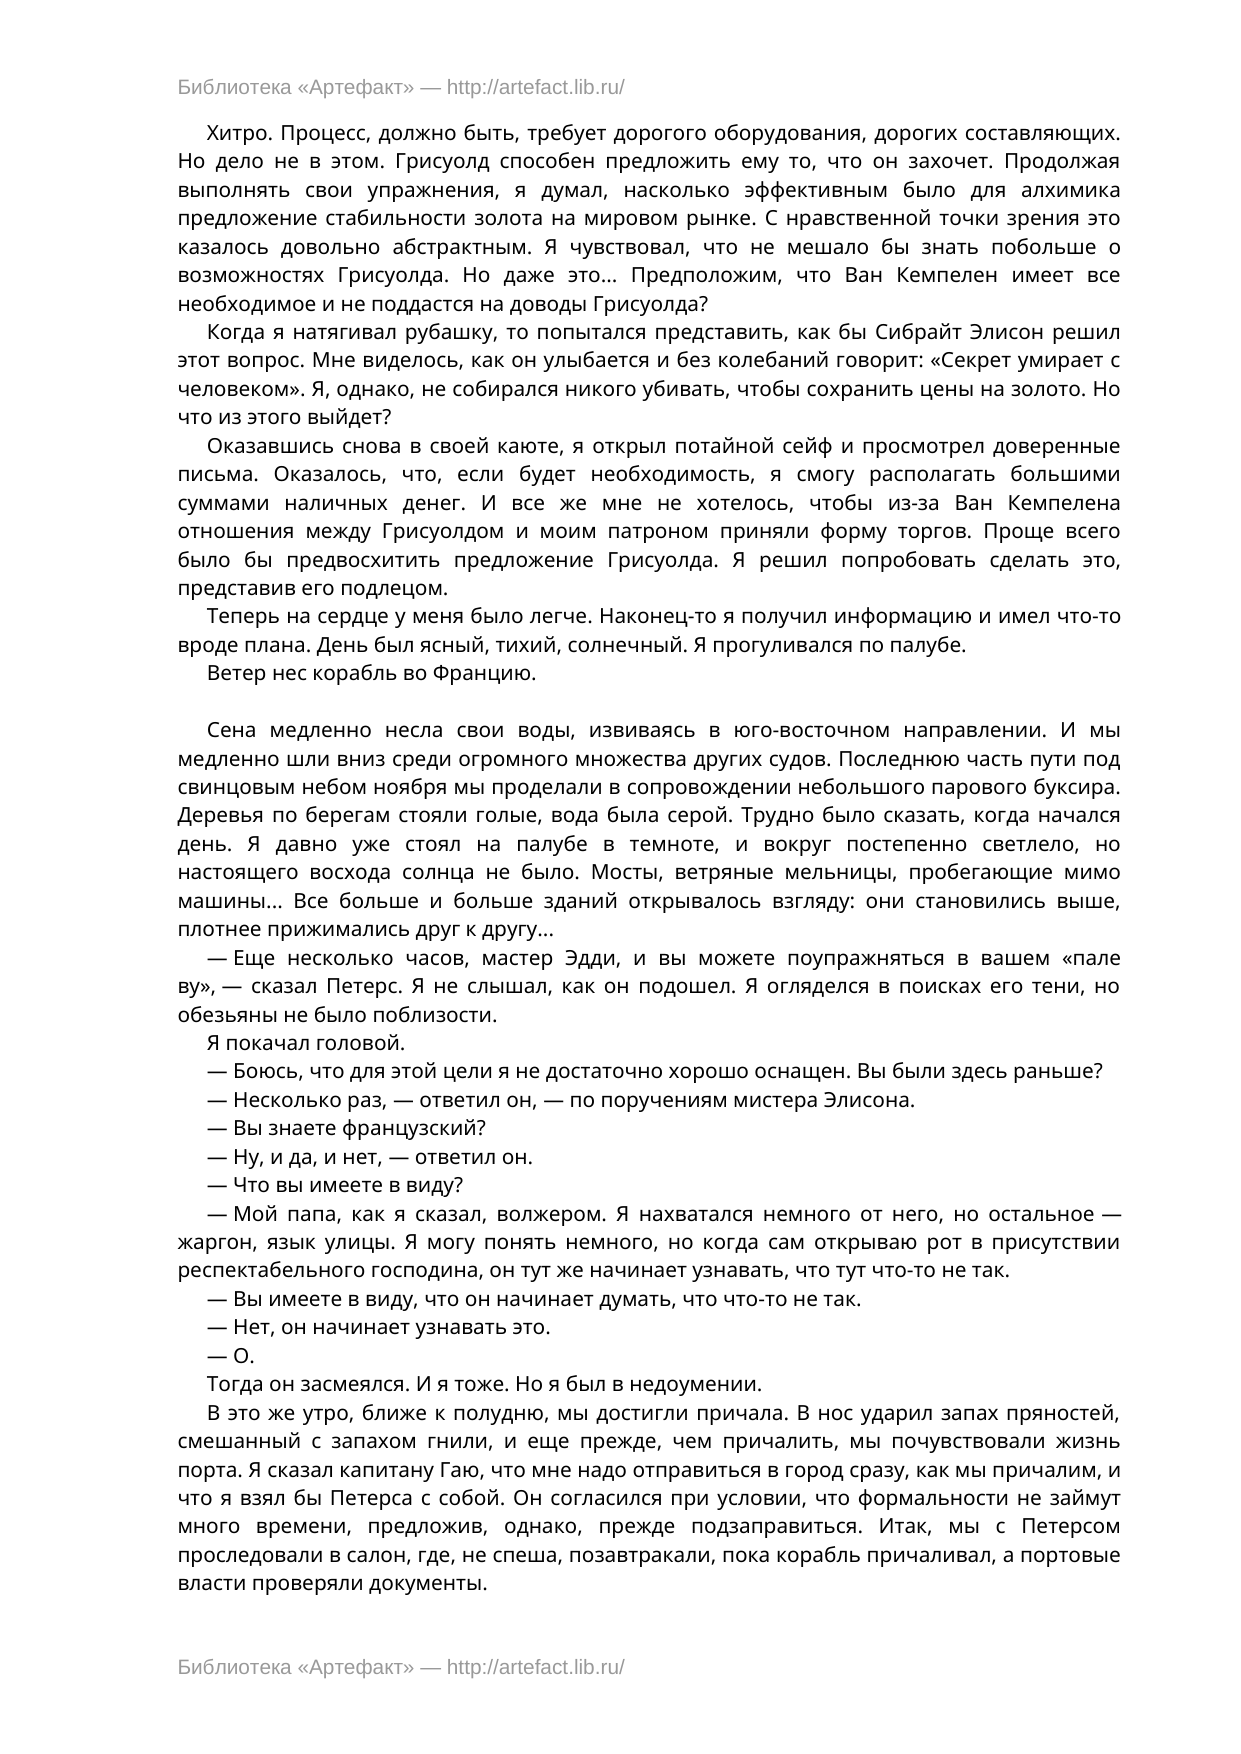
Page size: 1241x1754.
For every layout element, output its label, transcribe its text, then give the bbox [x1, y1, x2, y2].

text Оказавшись снова в своей каюте, я открыл потайной сейф и просмотрел доверенные письма. Оказалось, что, если будет необходимость, я смогу располагать большими суммами наличных денег. И все же мне не хотелось, чтобы из-за Ван Кемпелена отношения между Грисуолдом и моим патроном приняли форму торгов. Проще всего было бы предвосхитить предложение Грисуолда. Я решил попробовать сделать это, представив его подлецом. [177, 431, 1122, 602]
text — О. [177, 1341, 1122, 1369]
text Хитро. Процесс, должно быть, требует дорогого оборудования, дорогих составляющих. Но дело не в этом. Грисуолд способен предложить ему то, что он захочет. Продолжая выполнять свои упражнения, я думал, насколько эффективным было для алхимика предложение стабильности золота на мировом рынке. С нравственной точки зрения это казалось довольно абстрактным. Я чувствовал, что не мешало бы знать побольше о возможностях Грисуолда. Но даже это... Предположим, что Ван Кемпелен имеет все необходимое и не поддастся на доводы Грисуолда? [177, 118, 1122, 317]
text Когда я натягивал рубашку, то попытался представить, как бы Сибрайт Элисон решил этот вопрос. Мне виделось, как он улыбается и без колебаний говорит: «Секрет умирает с человеком». Я, однако, не собирался никого убивать, чтобы сохранить цены на золото. Но что из этого выйдет? [177, 317, 1122, 431]
text — Вы знаете французский? [177, 1113, 1122, 1142]
text — Нет, он начинает узнавать это. [177, 1312, 1122, 1341]
text Я покачал головой. [177, 1028, 1122, 1057]
text — Еще несколько часов, мастер Эдди, и вы можете поупражняться в вашем «пале ву», — сказал Петерс. Я не слышал, как он подошел. Я огляделся в поисках его тени, но обезьяны не было поблизости. [177, 943, 1122, 1028]
text — Несколько раз, — ответил он, — по поручениям мистера Элисона. [177, 1085, 1122, 1113]
text Сена медленно несла свои воды, извиваясь в юго-восточном направлении. И мы медленно шли вниз среди огромного множества других судов. Последнюю часть пути под свинцовым небом ноября мы проделали в сопровождении небольшого парового буксира. Деревья по берегам стояли голые, вода была серой. Трудно было сказать, когда начался день. Я давно уже стоял на палубе в темноте, и вокруг постепенно светлело, но настоящего восхода солнца не было. Мосты, ветряные мельницы, пробегающие мимо машины... Все больше и больше зданий открывалось взгляду: они становились выше, плотнее прижимались друг к другу... [177, 715, 1122, 943]
text Теперь на сердце у меня было легче. Наконец-то я получил информацию и имел что-то вроде плана. День был ясный, тихий, солнечный. Я прогуливался по палубе. [177, 602, 1122, 658]
text — Вы имеете в виду, что он начинает думать, что что-то не так. [177, 1284, 1122, 1312]
text — Боюсь, что для этой цели я не достаточно хорошо оснащен. Вы были здесь раньше? [177, 1057, 1122, 1085]
text Ветер нес корабль во Францию. [177, 658, 1122, 687]
text В это же утро, ближе к полудню, мы достигли причала. В нос ударил запах пряностей, смешанный с запахом гнили, и еще прежде, чем причалить, мы почувствовали жизнь порта. Я сказал капитану Гаю, что мне надо отправиться в город сразу, как мы причалим, и что я взял бы Петерса с собой. Он согласился при условии, что формальности не займут много времени, предложив, однако, прежде подзаправиться. Итак, мы с Петерсом проследовали в салон, где, не спеша, позавтракали, пока корабль причаливал, а портовые власти проверяли документы. [177, 1398, 1122, 1597]
text — Что вы имеете в виду? [177, 1170, 1122, 1199]
text — Мой папа, как я сказал, волжером. Я нахватался немного от него, но остальное — жаргон, язык улицы. Я могу понять немного, но когда сам открываю рот в присутствии респектабельного господина, он тут же начинает узнавать, что тут что-то не так. [177, 1199, 1122, 1284]
text — Ну, и да, и нет, — ответил он. [177, 1142, 1122, 1170]
text Тогда он засмеялся. И я тоже. Но я был в недоумении. [177, 1369, 1122, 1398]
